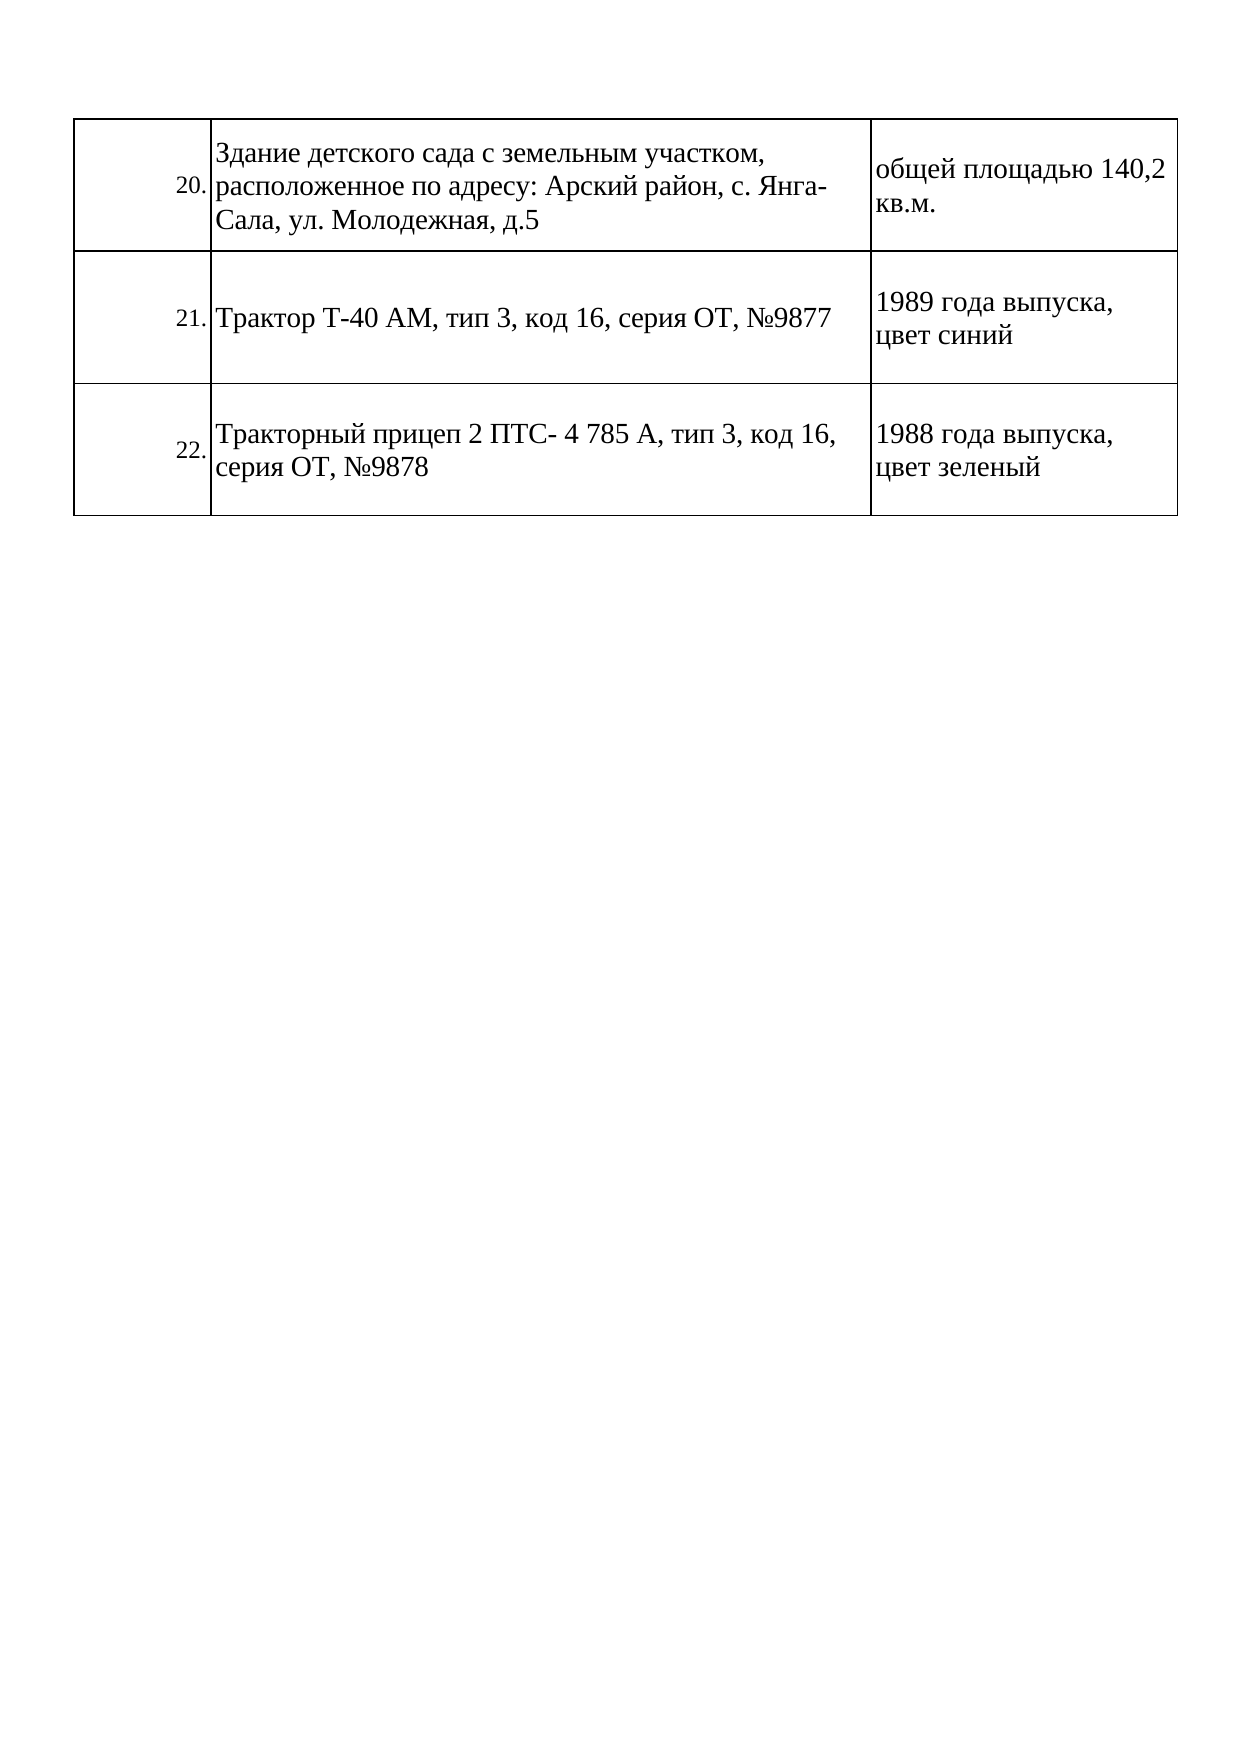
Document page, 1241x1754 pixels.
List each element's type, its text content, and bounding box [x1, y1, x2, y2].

table_cell Трактор Т-40 АМ, тип 3, код 16, серия ОТ, №9877 [212, 252, 870, 382]
table_cell Тракторный прицеп 2 ПТС- 4 785 А, тип 3, код 16, серия ОТ, №9878 [212, 384, 870, 515]
table_cell 22. [75, 384, 210, 515]
table_cell общей площадью 140,2 кв.м. [872, 120, 1177, 250]
table_cell 1988 года выпуска, цвет зеленый [872, 384, 1177, 515]
table_cell Здание детского сада с земельным участком, расположенное по адресу: Арский район, с. Янга-Сала, ул. Молодежная, д.5 [212, 120, 870, 250]
table_cell 20. [75, 120, 210, 250]
table_cell 1989 года выпуска, цвет синий [872, 252, 1177, 382]
table_cell 21. [75, 252, 210, 382]
